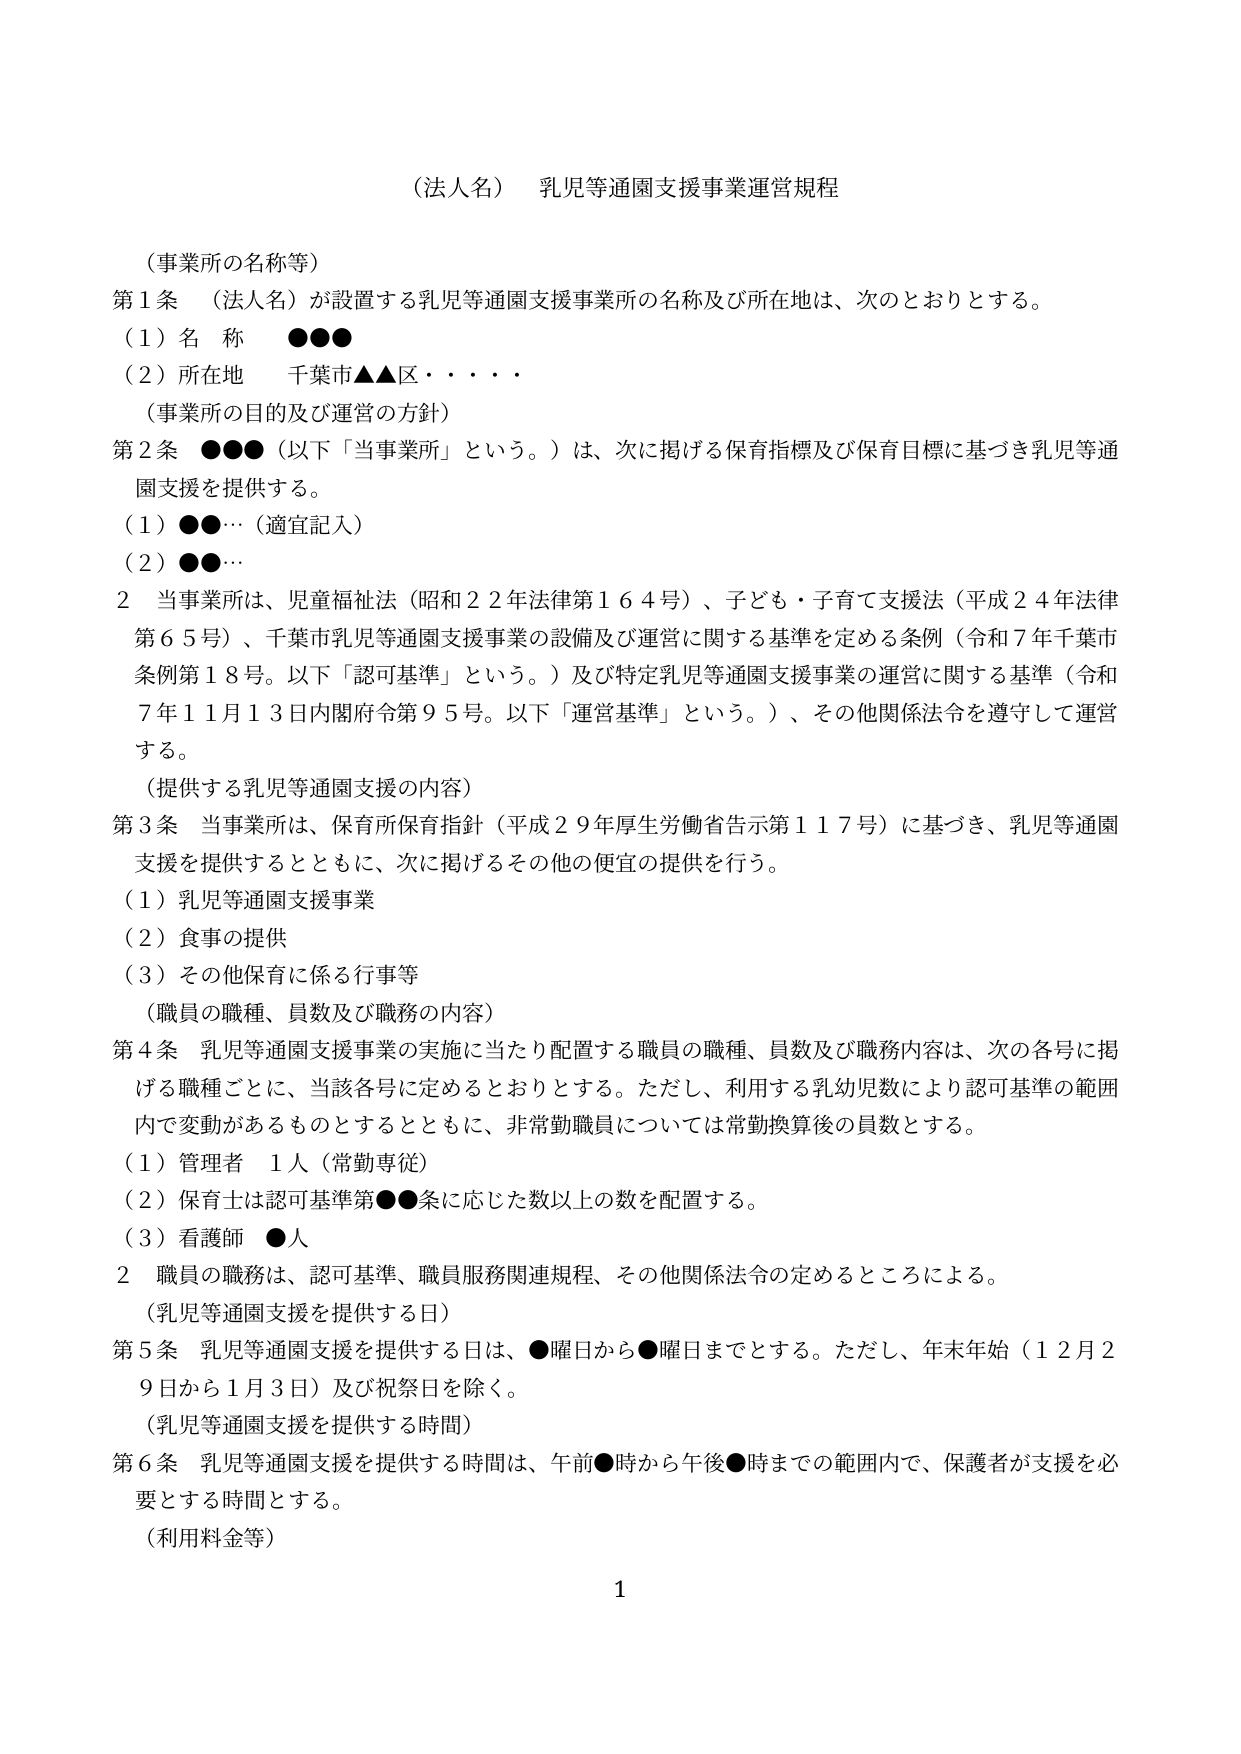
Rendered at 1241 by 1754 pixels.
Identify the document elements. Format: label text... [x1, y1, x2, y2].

text （乳児等通園支援を提供する日） [112, 1293, 1128, 1330]
text 第２条 ●●●（以下「当事業所」という。）は、次に掲げる保育指標及び保育目標に基づき乳児等通園支援を提供する。 [112, 430, 1128, 505]
text 第４条 乳児等通園支援事業の実施に当たり配置する職員の職種、員数及び職務内容は、次の各号に掲げる職種ごとに、当該各号に定めるとおりとする。ただし、利用する乳幼児数により認可基準の範囲内で変動があるものとするとともに、非常勤職員については常勤換算後の員数とする。 [112, 1030, 1128, 1143]
text 第６条 乳児等通園支援を提供する時間は、午前●時から午後●時までの範囲内で、保護者が支援を必要とする時間とする。 [112, 1443, 1128, 1518]
text （１）●●…（適宜記入） [112, 505, 1128, 543]
text （職員の職種、員数及び職務の内容） [134, 993, 1128, 1030]
text （１）管理者 １人（常勤専従） [112, 1143, 1128, 1180]
text （提供する乳児等通園支援の内容） [112, 768, 1128, 805]
text （法人名） 乳児等通園支援事業運営規程 [112, 168, 1128, 205]
text 第３条 当事業所は、保育所保育指針（平成２９年厚生労働省告示第１１７号）に基づき、乳児等通園支援を提供するとともに、次に掲げるその他の便宜の提供を行う。 [112, 805, 1128, 880]
text （１）乳児等通園支援事業 [112, 880, 1128, 918]
text （２）所在地 千葉市▲▲区・・・・・ [112, 355, 1128, 393]
text （事業所の目的及び運営の方針） [112, 393, 1128, 430]
text 第１条 （法人名）が設置する乳児等通園支援事業所の名称及び所在地は、次のとおりとする。 [112, 280, 1128, 318]
text ２ 職員の職務は、認可基準、職員服務関連規程、その他関係法令の定めるところによる。 [112, 1255, 1128, 1293]
text （３）看護師 ●人 [112, 1218, 1128, 1255]
text （２）●●… [112, 543, 1128, 580]
text （事業所の名称等） [112, 243, 1128, 280]
text ２ 当事業所は、児童福祉法（昭和２２年法律第１６４号）、子ども・子育て支援法（平成２４年法律第６５号）、千葉市乳児等通園支援事業の設備及び運営に関する基準を定める条例（令和７年千葉市条例第１８号。以下「認可基準」という。）及び特定乳児等通園支援事業の運営に関する基準（令和７年１１月１３日内閣府令第９５号。以下「運営基準」という。）、その他関係法令を遵守して運営する。 [112, 580, 1128, 768]
text （利用料金等） [112, 1518, 1128, 1555]
text （３）その他保育に係る行事等 [112, 955, 1128, 993]
text （２）食事の提供 [112, 918, 1128, 955]
text （２）保育士は認可基準第●●条に応じた数以上の数を配置する。 [112, 1180, 1128, 1218]
text （乳児等通園支援を提供する時間） [112, 1405, 1128, 1443]
text （１）名 称 ●●● [112, 318, 1128, 355]
text 第５条 乳児等通園支援を提供する日は、●曜日から●曜日までとする。ただし、年末年始（１２月２９日から１月３日）及び祝祭日を除く。 [112, 1330, 1128, 1405]
